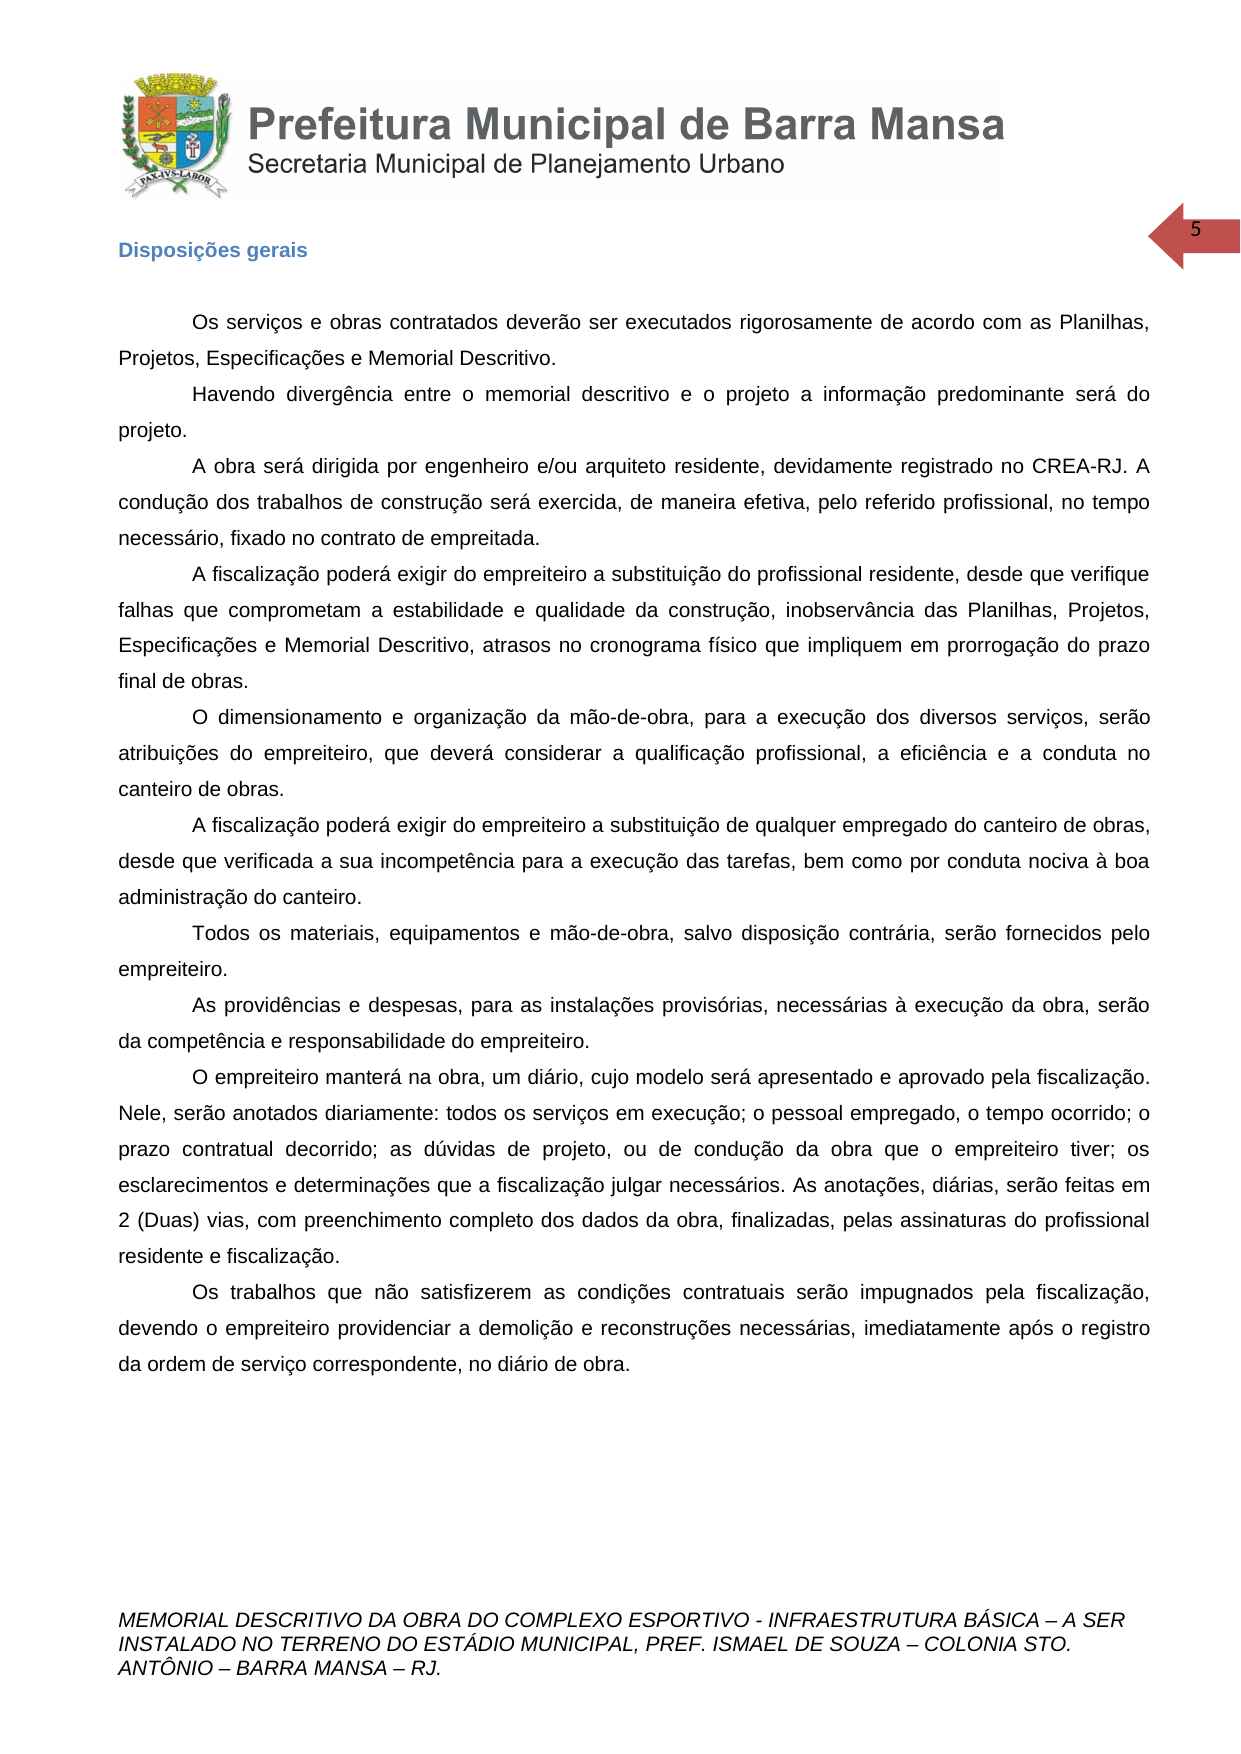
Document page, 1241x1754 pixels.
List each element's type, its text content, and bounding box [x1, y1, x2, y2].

text O empreiteiro manterá na obra, um diário, cujo modelo será apresentado e aprovado pela fiscalização. Nele, serão anotados diariamente: todos os serviços em execução; o pessoal empregado, o tempo ocorrido; o prazo contratual decorrido; as dúvidas de projeto, ou de condução da obra que o empreiteiro tiver; os esclarecimentos e determinações que a fiscalização julgar necessários. As anotações, diárias, serão feitas em 2 (Duas) vias, com preenchimento completo dos dados da obra, finalizadas, pelas assinaturas do profissional residente e fiscalização. [118, 1064, 1152, 1268]
subtitle Disposições gerais [118, 238, 1152, 262]
text Todos os materiais, equipamentos e mão-de-obra, salvo disposição contrária, serão fornecidos pelo empreiteiro. [118, 921, 1152, 981]
text A fiscalização poderá exigir do empreiteiro a substituição do profissional residente, desde que verifique falhas que comprometam a estabilidade e qualidade da construção, inobservância das Planilhas, Projetos, Especificações e Memorial Descritivo, atrasos no cronograma físico que impliquem em prorrogação do prazo final de obras. [118, 561, 1152, 693]
picture [118, 73, 1004, 202]
text As providências e despesas, para as instalações provisórias, necessárias à execução da obra, serão da competência e responsabilidade do empreiteiro. [118, 993, 1152, 1053]
text Havendo divergência entre o memorial descritivo e o projeto a informação predominante será do projeto. [118, 382, 1152, 442]
text Os serviços e obras contratados deverão ser executados rigorosamente de acordo com as Planilhas, Projetos, Especificações e Memorial Descritivo. [118, 310, 1152, 370]
text Os trabalhos que não satisfizerem as condições contratuais serão impugnados pela fiscalização, devendo o empreiteiro providenciar a demolição e reconstruções necessárias, imediatamente após o registro da ordem de serviço correspondente, no diário de obra. [118, 1280, 1152, 1376]
text A fiscalização poderá exigir do empreiteiro a substituição de qualquer empregado do canteiro de obras, desde que verificada a sua incompetência para a execução das tarefas, bem como por conduta nociva à boa administração do canteiro. [118, 813, 1152, 909]
text A obra será dirigida por engenheiro e/ou arquiteto residente, devidamente registrado no CREA-RJ. A condução dos trabalhos de construção será exercida, de maneira efetiva, pelo referido profissional, no tempo necessário, fixado no contrato de empreitada. [118, 454, 1152, 549]
text O dimensionamento e organização da mão-de-obra, para a execução dos diversos serviços, serão atribuições do empreiteiro, que deverá considerar a qualificação profissional, a eficiência e a conduta no canteiro de obras. [118, 705, 1152, 801]
